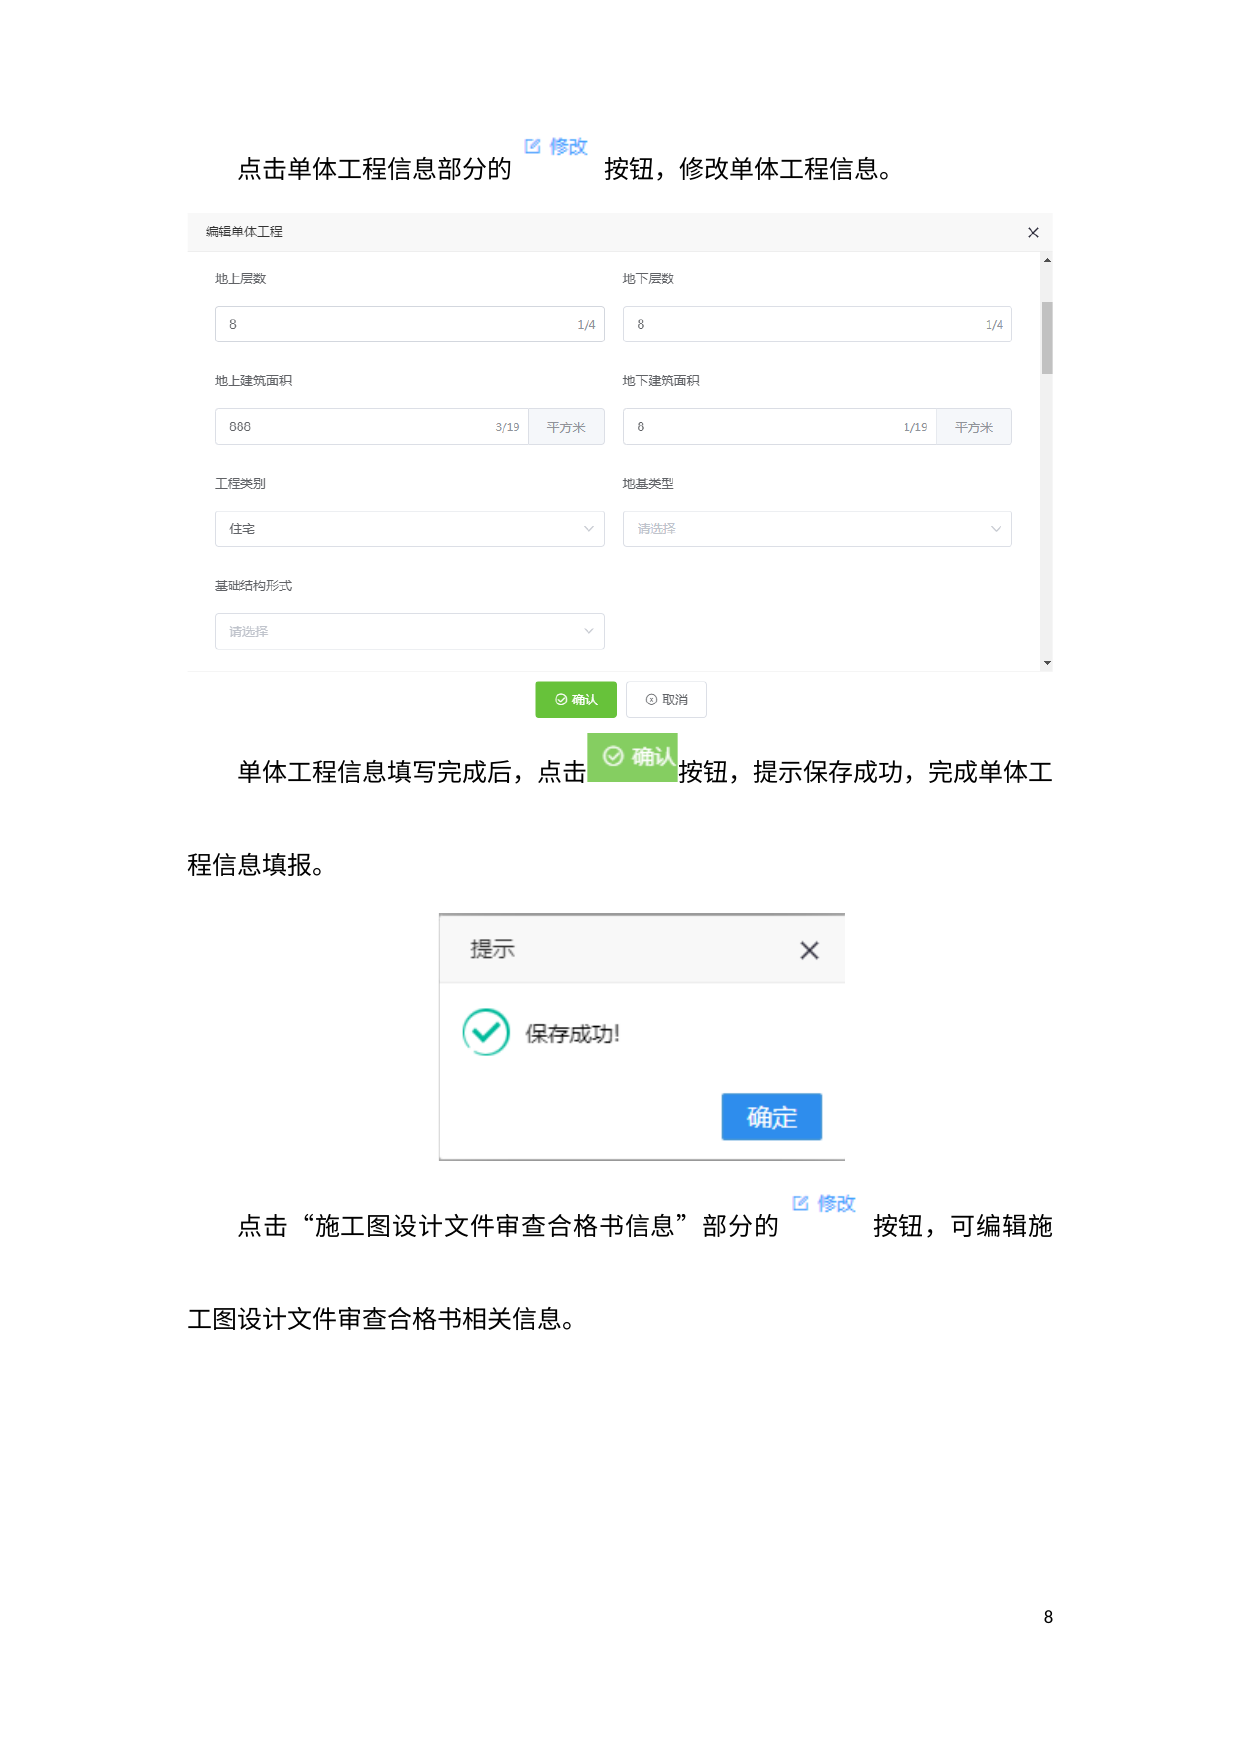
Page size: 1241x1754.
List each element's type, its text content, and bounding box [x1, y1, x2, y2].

text 点击“施工图设计文件审查合格书信息”部分的按钮，可编辑施工图设计文件审查合格书相关信息。 [187, 1187, 1053, 1350]
picture [587, 733, 678, 782]
picture [187, 213, 1053, 724]
text 单体工程信息填写完成后，点击按钮，提示保存成功，完成单体工程信息填报。 [187, 733, 1053, 896]
picture [780, 1187, 873, 1236]
picture [512, 130, 605, 179]
picture [438, 913, 845, 1161]
text 点击单体工程信息部分的按钮，修改单体工程信息。 [187, 130, 1053, 195]
